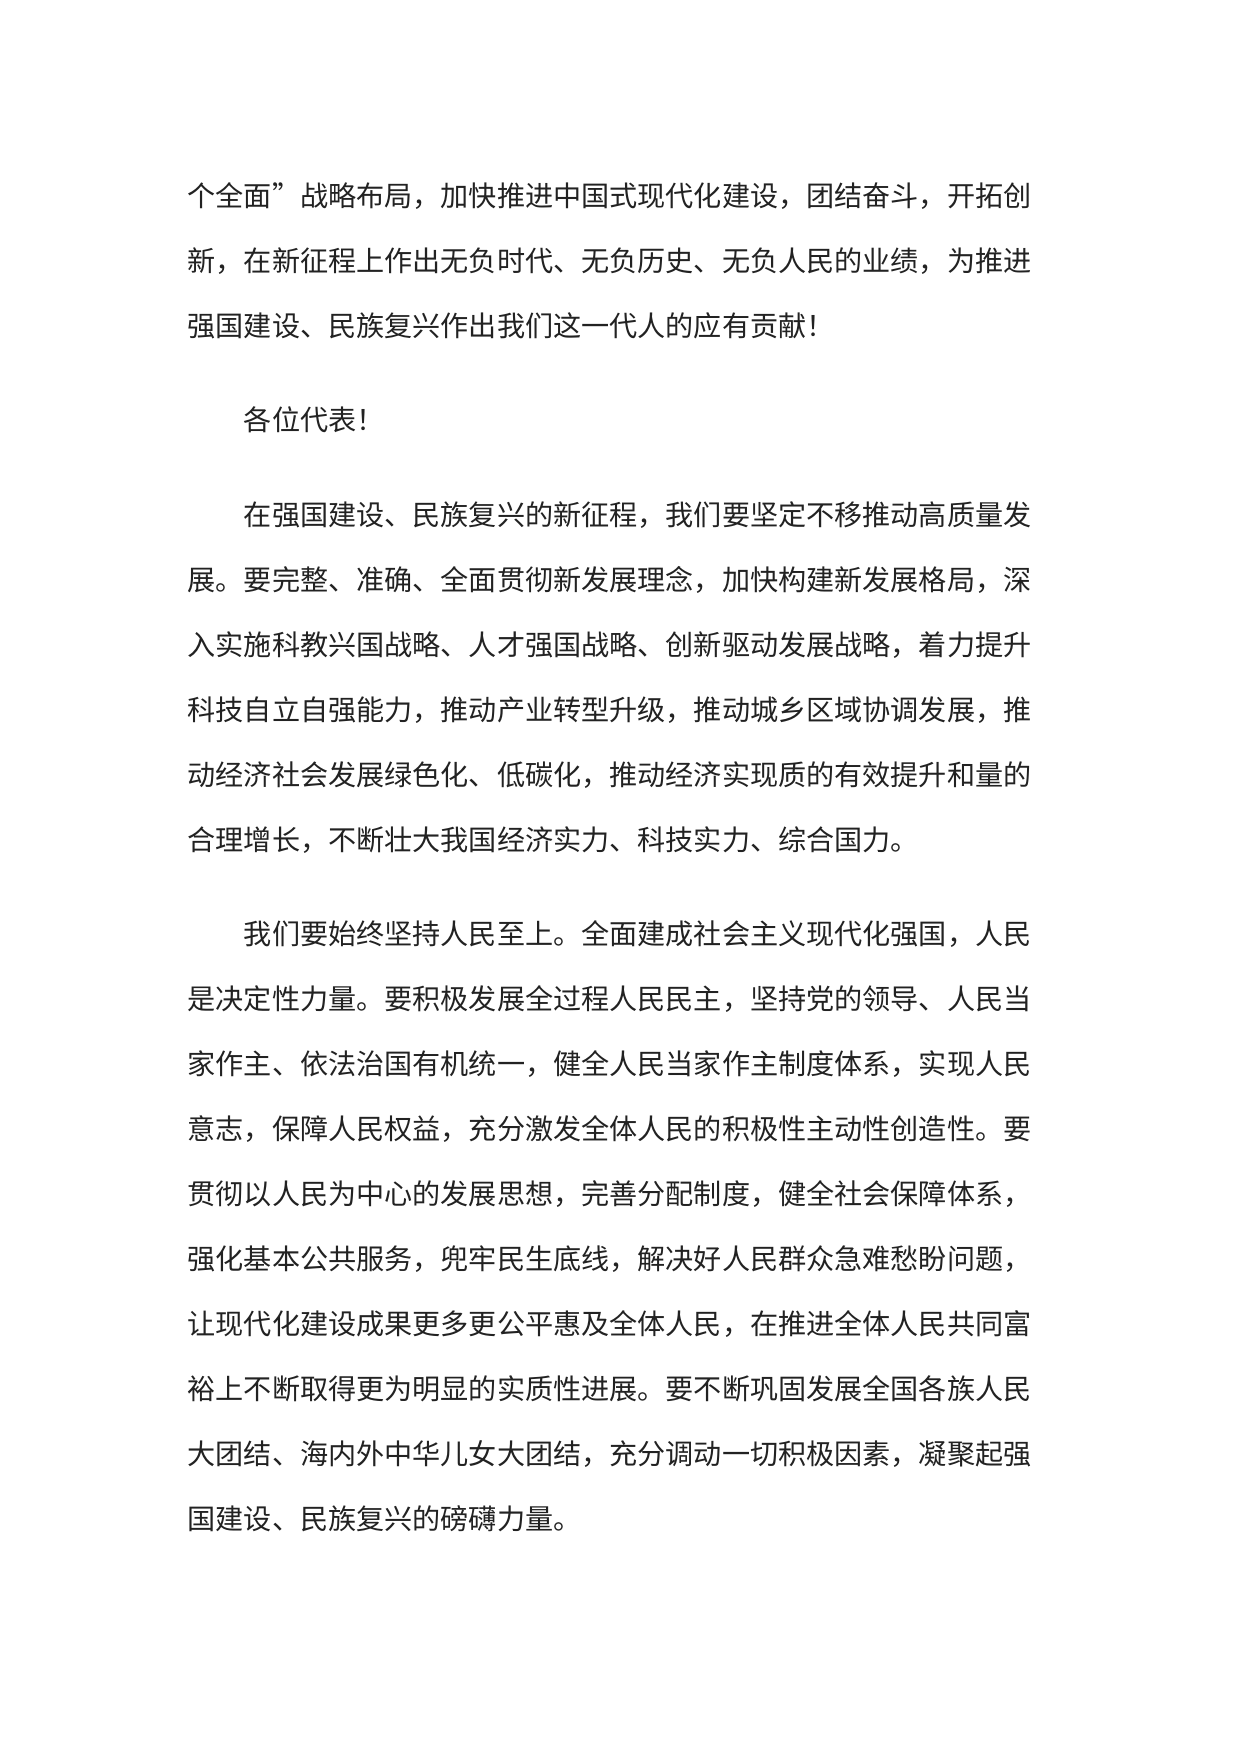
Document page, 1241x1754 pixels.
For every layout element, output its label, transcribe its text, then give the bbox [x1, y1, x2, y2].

text 各位代表！ [187, 386, 1053, 451]
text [187, 162, 1053, 357]
text 我们要始终坚持人民至上。全面建成社会主义现代化强国，人民是决定性力量。要积极发展全过程人民民主，坚持党的领导、人民当家作主、依法治国有机统一，健全人民当家作主制度体系，实现人民意志，保障人民权益，充分激发全体人民的积极性主动性创造性。要贯彻以人民为中心的发展思想，完善分配制度，健全社会保障体系，强化基本公共服务，兜牢民生底线，解决好人民群众急难愁盼问题，让现代化建设成果更多更公平惠及全体人民，在推进全体人民共同富裕上不断取得更为明显的实质性进展。要不断巩固发展全国各族人民大团结、海内外中华儿女大团结，充分调动一切积极因素，凝聚起强国建设、民族复兴的磅礴力量。 [187, 899, 1053, 1549]
text 在强国建设、民族复兴的新征程，我们要坚定不移推动高质量发展。要完整、准确、全面贯彻新发展理念，加快构建新发展格局，深入实施科教兴国战略、人才强国战略、创新驱动发展战略，着力提升科技自立自强能力，推动产业转型升级，推动城乡区域协调发展，推动经济社会发展绿色化、低碳化，推动经济实现质的有效提升和量的合理增长，不断壮大我国经济实力、科技实力、综合国力。 [187, 480, 1053, 870]
